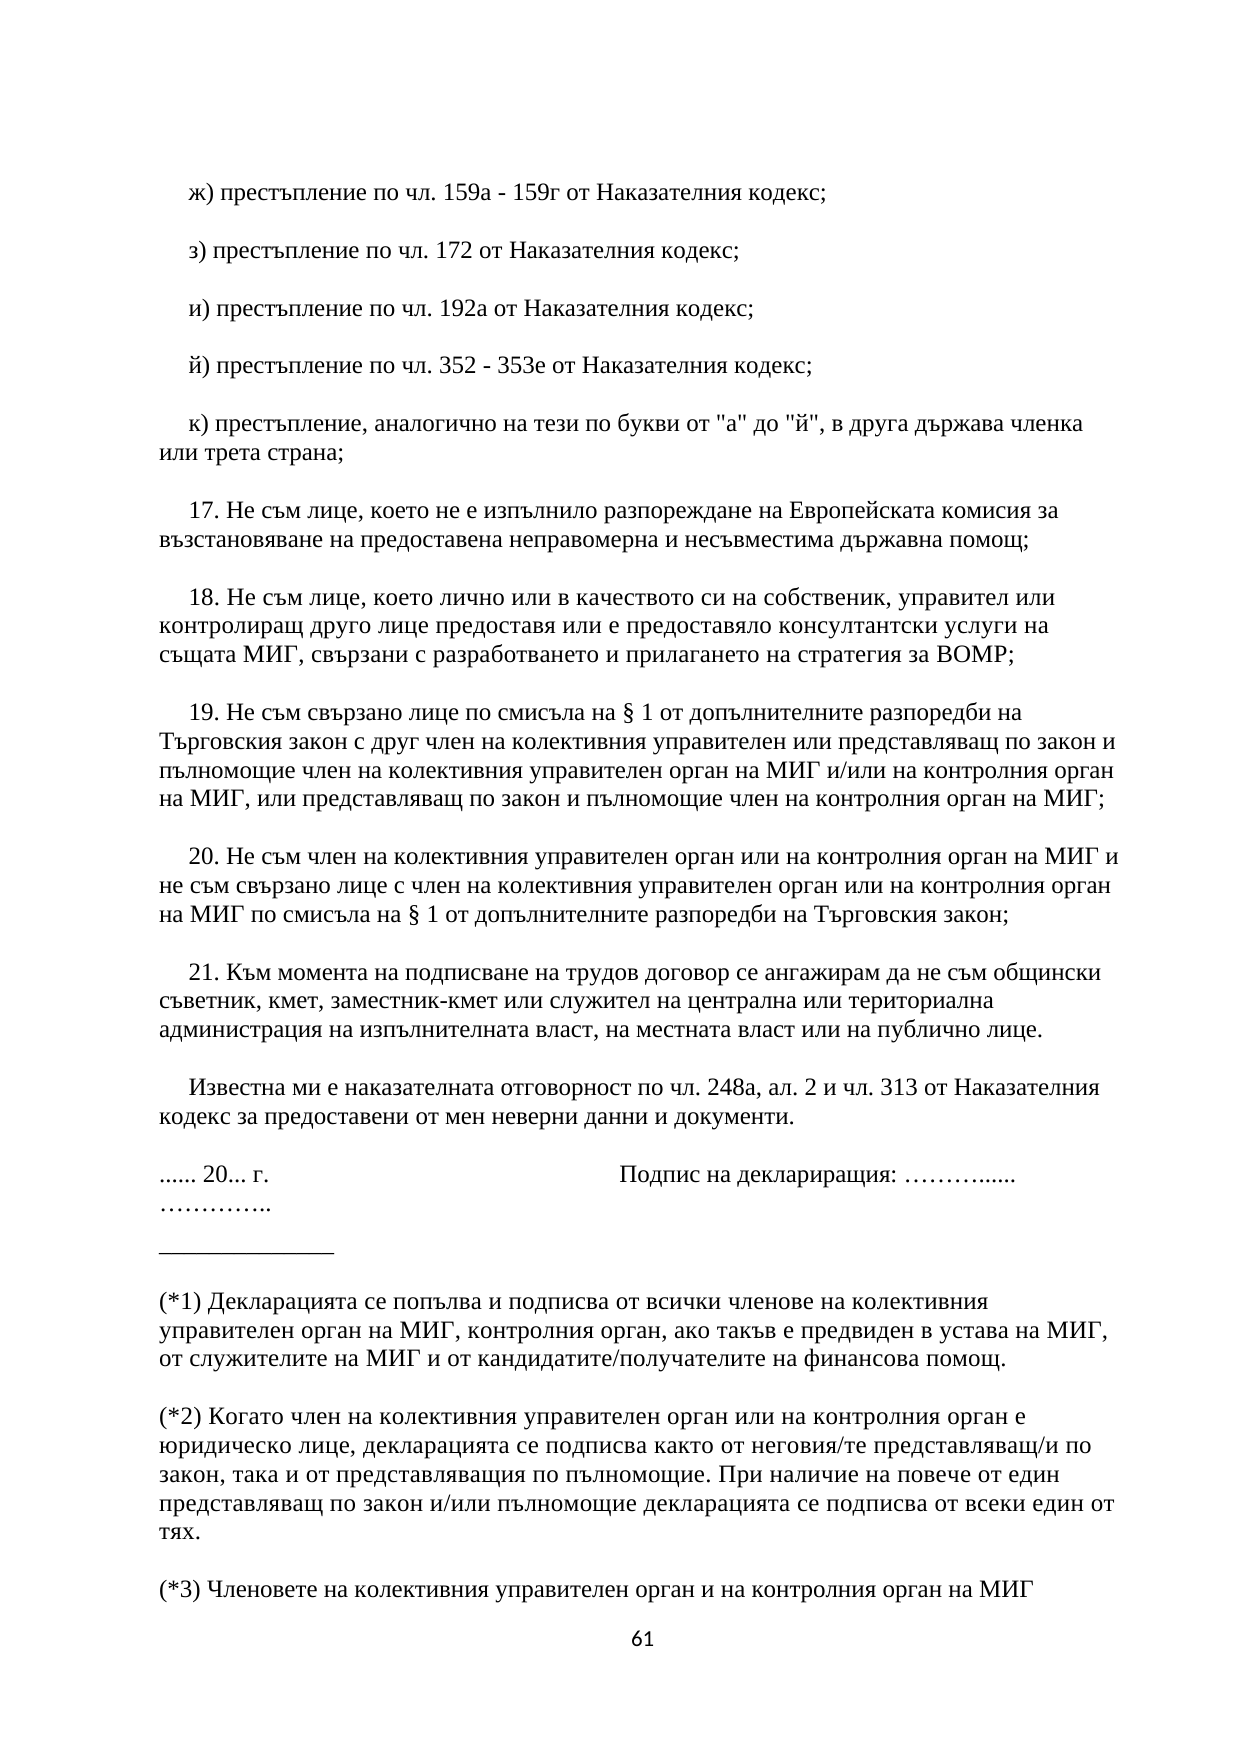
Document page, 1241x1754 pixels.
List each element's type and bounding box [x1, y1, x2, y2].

table_header [148, 148, 1133, 1603]
